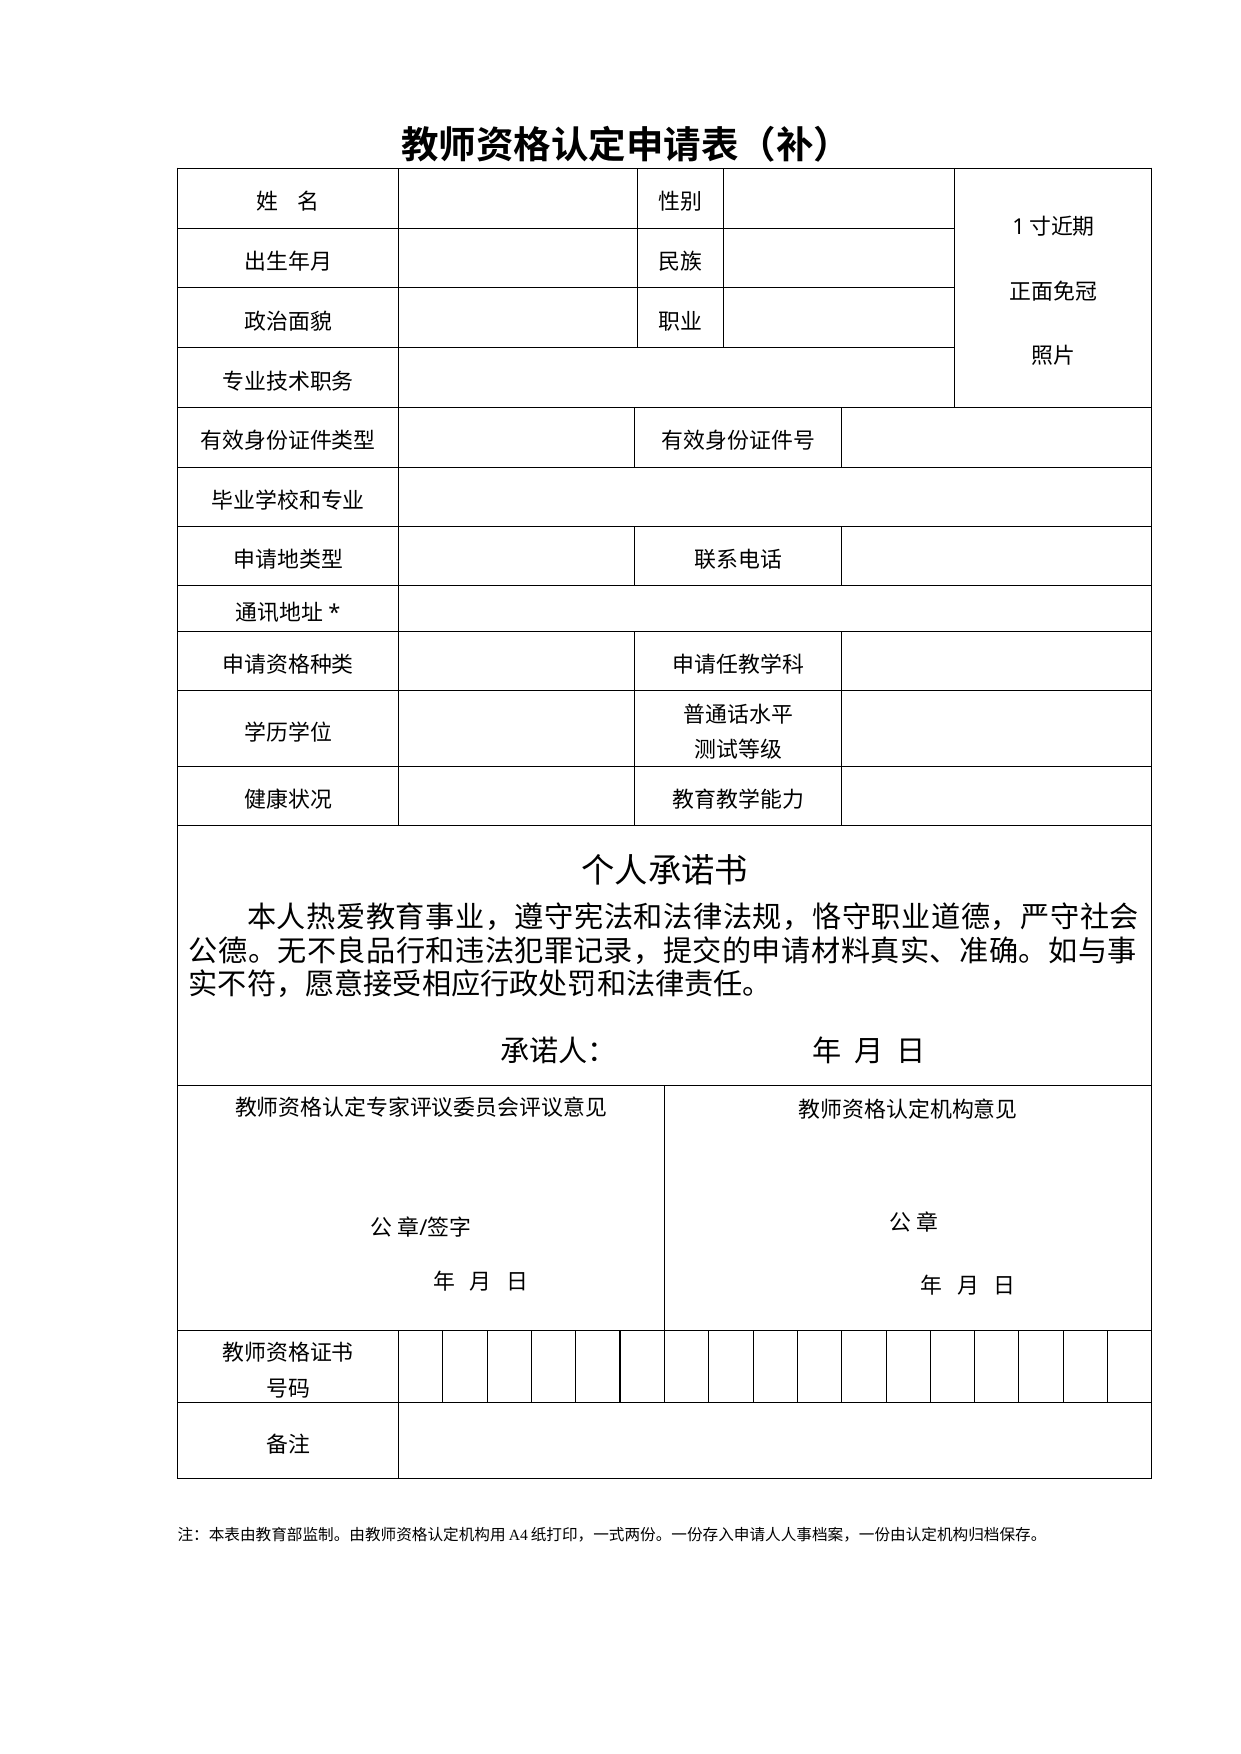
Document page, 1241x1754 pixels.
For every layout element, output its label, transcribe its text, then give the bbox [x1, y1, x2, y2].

table_cell [709, 1331, 753, 1402]
table_cell [399, 288, 637, 347]
table_cell [724, 229, 954, 287]
table_cell [975, 1331, 1018, 1402]
table_cell [842, 691, 1151, 766]
table_cell [798, 1331, 841, 1402]
table_cell [399, 229, 637, 287]
table_cell 教师资格证书 号码 [178, 1331, 398, 1402]
table_cell 教师资格认定专家评议委员会评议意见 [178, 1086, 664, 1125]
table_cell 专业技术职务 [178, 348, 398, 407]
table_cell [488, 1331, 531, 1402]
table_cell [621, 1331, 664, 1402]
table_cell [665, 1331, 708, 1402]
table_cell [887, 1331, 930, 1402]
table_header [724, 169, 954, 227]
table_cell 健康状况 [178, 767, 398, 825]
table_cell [399, 1331, 442, 1402]
table_cell [399, 767, 634, 825]
table_cell 申请资格种类 [178, 632, 398, 690]
table_cell 有效身份证件类型 [178, 408, 398, 467]
table_cell 教师资格认定机构意见 [665, 1086, 1151, 1125]
table_cell [842, 632, 1151, 690]
table_cell 学历学位 [178, 691, 398, 766]
table_cell 个人承诺书 本人热爱教育事业，遵守宪法和法律法规，恪守职业道德，严守社会公德。无不良品行和违法犯罪记录，提交的申请材料真实、准确。如与事实不符，愿意接受相应行政处罚和法律责任。 承诺人： 年 月 日 [178, 826, 1151, 1085]
table_cell 普通话水平 测试等级 [635, 691, 841, 766]
table_cell [842, 527, 1151, 585]
table_cell [1064, 1331, 1107, 1402]
table_cell [1108, 1331, 1151, 1402]
table_cell [842, 408, 1151, 467]
table_cell 毕业学校和专业 [178, 468, 398, 526]
table_cell 申请地类型 [178, 527, 398, 585]
table_header [399, 169, 637, 227]
table_cell [399, 632, 634, 690]
table_cell [399, 586, 1151, 631]
table_cell 申请任教学科 [635, 632, 841, 690]
table_cell 通讯地址 * [178, 586, 398, 631]
table_cell [754, 1331, 797, 1402]
table_header 姓 名 [178, 169, 398, 227]
table_cell [1019, 1331, 1063, 1402]
table_cell [576, 1331, 619, 1402]
table_cell [399, 1403, 1151, 1478]
table_cell 出生年月 [178, 229, 398, 287]
table_cell [532, 1331, 575, 1402]
table_cell [842, 767, 1151, 825]
table_cell [724, 288, 954, 347]
text 注：本表由教育部监制。由教师资格认定机构用A4纸打印，一式两份。一份存入申请人人事档案，一份由认定机构归档保存。 [177, 1522, 1075, 1545]
table_cell 民族 [638, 229, 723, 287]
table_cell 公 章 年 月 日 [665, 1125, 1151, 1330]
table_cell 政治面貌 [178, 288, 398, 347]
table_cell [399, 408, 634, 467]
table_cell [399, 468, 1151, 526]
table_header 性别 [638, 169, 723, 227]
table_cell [399, 527, 634, 585]
table_header 1寸近期 正面免冠 照片 [955, 169, 1151, 407]
table_cell 有效身份证件号 [635, 408, 841, 467]
table_cell 职业 [638, 288, 723, 347]
table_cell 公 章/签字 年 月 日 [178, 1125, 664, 1330]
table_cell [399, 348, 954, 407]
table_cell 教育教学能力 [635, 767, 841, 825]
table_cell [931, 1331, 974, 1402]
table_cell [399, 691, 634, 766]
table_cell [842, 1331, 886, 1402]
table_cell 备注 [178, 1403, 398, 1478]
table_cell 联系电话 [635, 527, 841, 585]
text 教师资格认定申请表（补） [177, 122, 1075, 167]
table_cell [443, 1331, 487, 1402]
